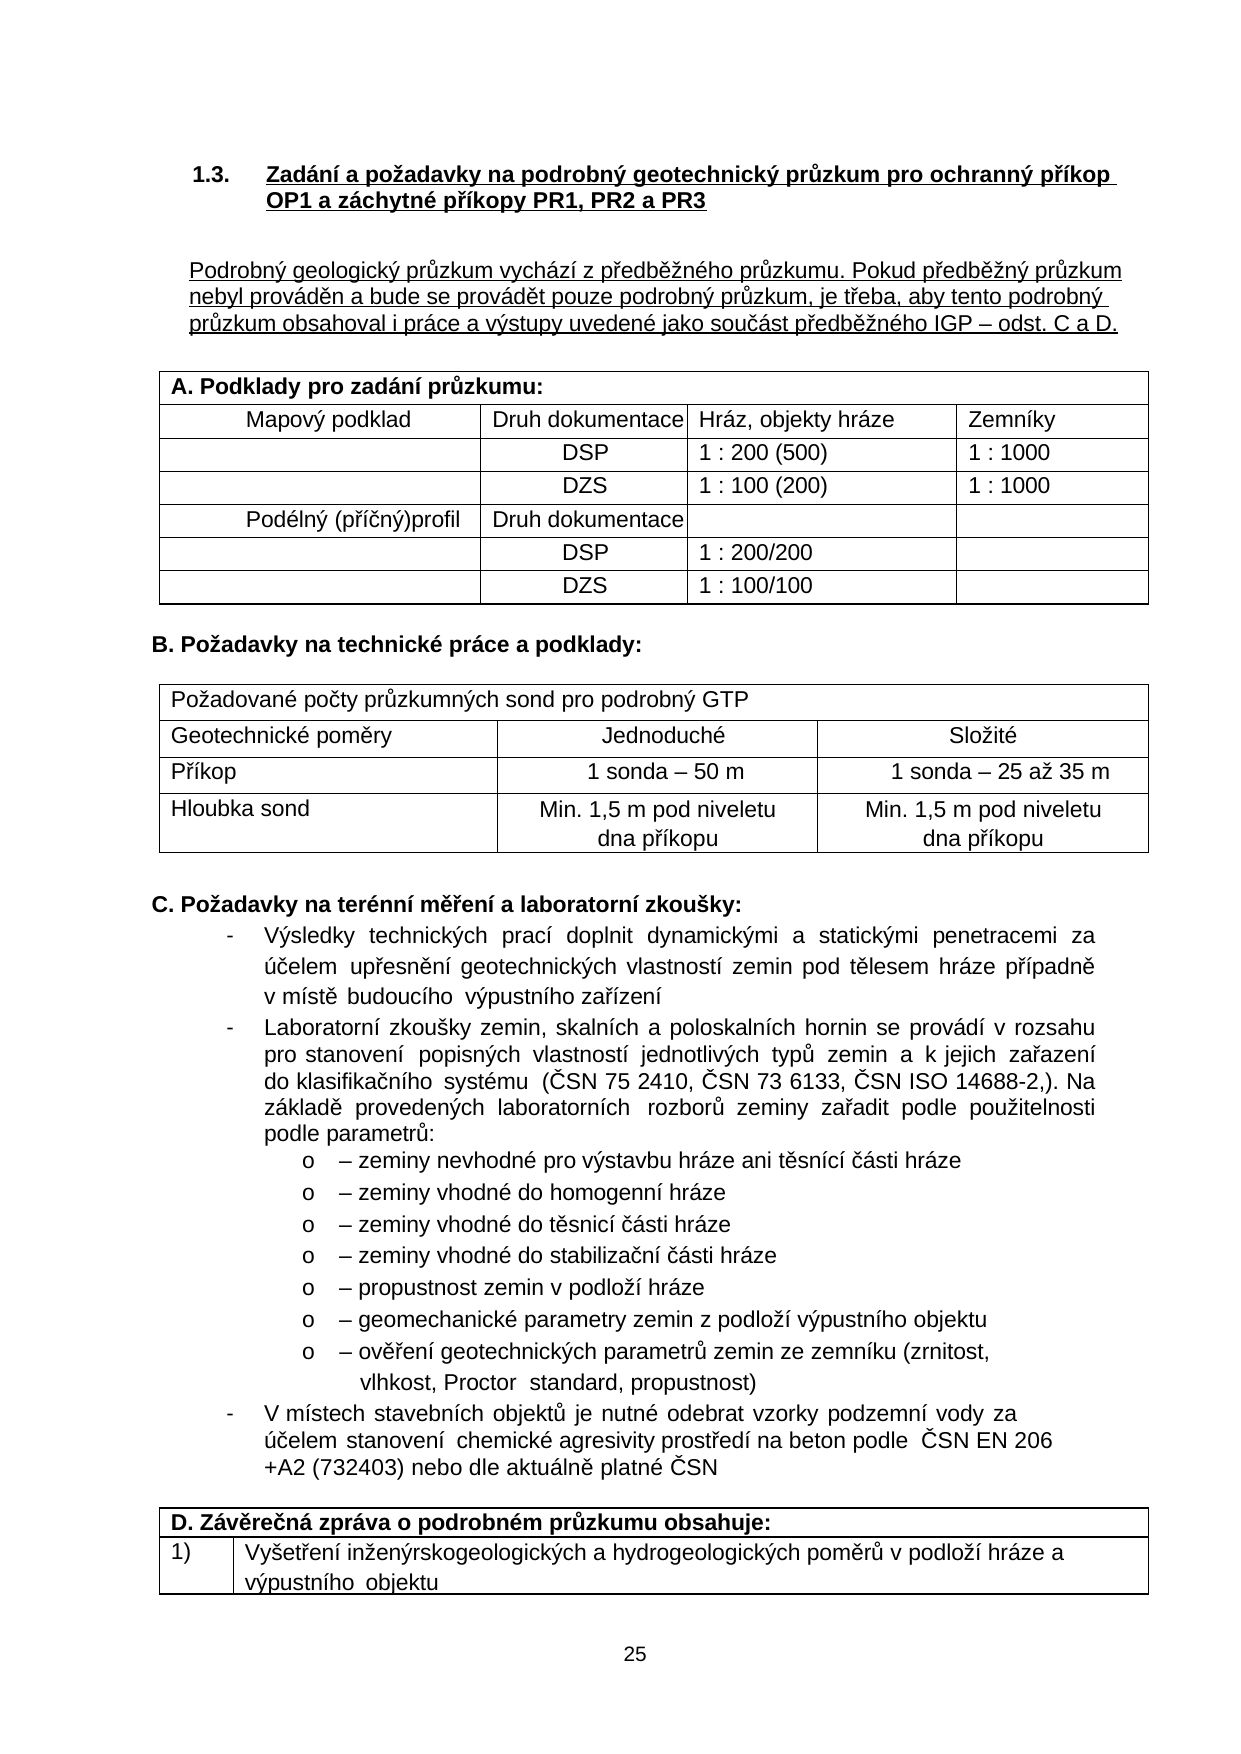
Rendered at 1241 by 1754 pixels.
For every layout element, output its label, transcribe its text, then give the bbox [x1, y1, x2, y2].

table_cell DSP [481, 439, 687, 471]
list Laboratorní zkoušky zemin, skalních a poloskalních hornin se provádí v rozsahu pro stanovení popisných vlastností jednotlivých typů zemin a k jejich zařazení do klasifikačního systému (ČSN 75 2410, ČSN 73 6133, ČSN ISO 14688-2,). Na základě provedených laboratorních rozborů zeminy zařadit podle použitelnosti podle parametrů: [226, 1013, 1096, 1147]
list – propustnost zemin v podloží hráze [301, 1274, 1122, 1302]
table_cell 1 : 1000 [957, 439, 1148, 471]
text C. Požadavky na terénní měření a laboratorní zkoušky: [151, 891, 1122, 917]
table_cell 1 sonda – 50 m [498, 758, 817, 793]
table_cell 1 : 1000 [957, 472, 1148, 504]
table_cell 1 sonda – 25 až 35 m [818, 758, 1148, 793]
table_header A. Podklady pro zadání průzkumu: [160, 372, 1148, 404]
list Výsledky technických prací doplnit dynamickými a statickými penetracemi za účelem upřesnění geotechnických vlastností zemin pod tělesem hráze případně v místě budoucího výpustního zařízení [226, 922, 1096, 1009]
table_cell 1 : 200/200 [688, 538, 956, 570]
text B. Požadavky na technické práce a podklady: [151, 631, 1122, 657]
list – zeminy vhodné do těsnicí části hráze [301, 1211, 1122, 1239]
list V místech stavebních objektů je nutné odebrat vzorky podzemní vody za účelem stanovení chemické agresivity prostředí na beton podle ČSN EN 206 +A2 (732403) nebo dle aktuálně platné ČSN [226, 1399, 1096, 1480]
table_cell Druh dokumentace [481, 405, 687, 437]
table_cell [160, 439, 480, 471]
table_cell Min. 1,5 m pod niveletu dna příkopu [818, 794, 1148, 852]
table_cell DZS [481, 571, 687, 603]
table_cell 1 : 100/100 [688, 571, 956, 603]
table_header Požadované počty průzkumných sond pro podrobný GTP [160, 685, 1148, 720]
table_cell Min. 1,5 m pod niveletu dna příkopu [498, 794, 817, 852]
list – zeminy nevhodné pro výstavbu hráze ani těsnící části hráze [301, 1147, 1122, 1175]
table_cell Podélný (příčný)profil [160, 505, 480, 537]
table_cell [160, 571, 480, 603]
table_cell [160, 538, 480, 570]
table_cell [688, 505, 956, 537]
table_cell Geotechnické poměry [160, 721, 497, 757]
table_cell [957, 505, 1148, 537]
table_cell 1 : 100 (200) [688, 472, 956, 504]
list – ověření geotechnických parametrů zemin ze zemníku (zrnitost, vlhkost, Proctor standard, propustnost) [301, 1338, 1054, 1396]
table_cell Vyšetření inženýrskogeologických a hydrogeologických poměrů v podloží hráze a výpustního objektu [234, 1538, 1148, 1593]
table_cell Hráz, objekty hráze [688, 405, 956, 437]
table_cell [957, 538, 1148, 570]
table_cell Zemníky [957, 405, 1148, 437]
table_cell DZS [481, 472, 687, 504]
table_cell 1) [160, 1538, 233, 1593]
table_header D. Závěrečná zpráva o podrobném průzkumu obsahuje: [160, 1509, 1148, 1536]
list – zeminy vhodné do homogenní hráze [301, 1179, 1122, 1207]
text Podrobný geologický průzkum vychází z předběžného průzkumu. Pokud předběžný průzkum nebyl prováděn a bude se provádět pouze podrobný průzkum, je třeba, aby tento podrobný průzkum obsahoval i práce a výstupy uvedené jako součást předběžného IGP – odst. C a D. [189, 257, 1122, 280]
table_cell 1 : 200 (500) [688, 439, 956, 471]
list – zeminy vhodné do stabilizační části hráze [301, 1242, 1122, 1271]
table_cell [160, 472, 480, 504]
table_cell Jednoduché [498, 721, 817, 757]
table_cell Příkop [160, 758, 497, 793]
table_cell Hloubka sond [160, 794, 497, 852]
table_cell Mapový podklad [160, 405, 480, 437]
table_cell Druh dokumentace [481, 505, 687, 537]
list Zadání a požadavky na podrobný geotechnický průzkum pro ochranný příkop OP1 a záchytné příkopy PR1, PR2 a PR3 [192, 161, 1122, 213]
table_cell [957, 571, 1148, 603]
table_cell DSP [481, 538, 687, 570]
table_cell Složité [818, 721, 1148, 757]
text Podrobný geologický průzkum vychází z předběžného průzkumu. Pokud předběžný průzkum nebyl prováděn a bude se provádět pouze podrobný průzkum, je třeba, aby tento podrobný průzkum obsahoval i práce a výstupy uvedené jako součást předběžného IGP – odst. C a D. [189, 281, 1122, 336]
list – geomechanické parametry zemin z podloží výpustního objektu [301, 1306, 1122, 1334]
